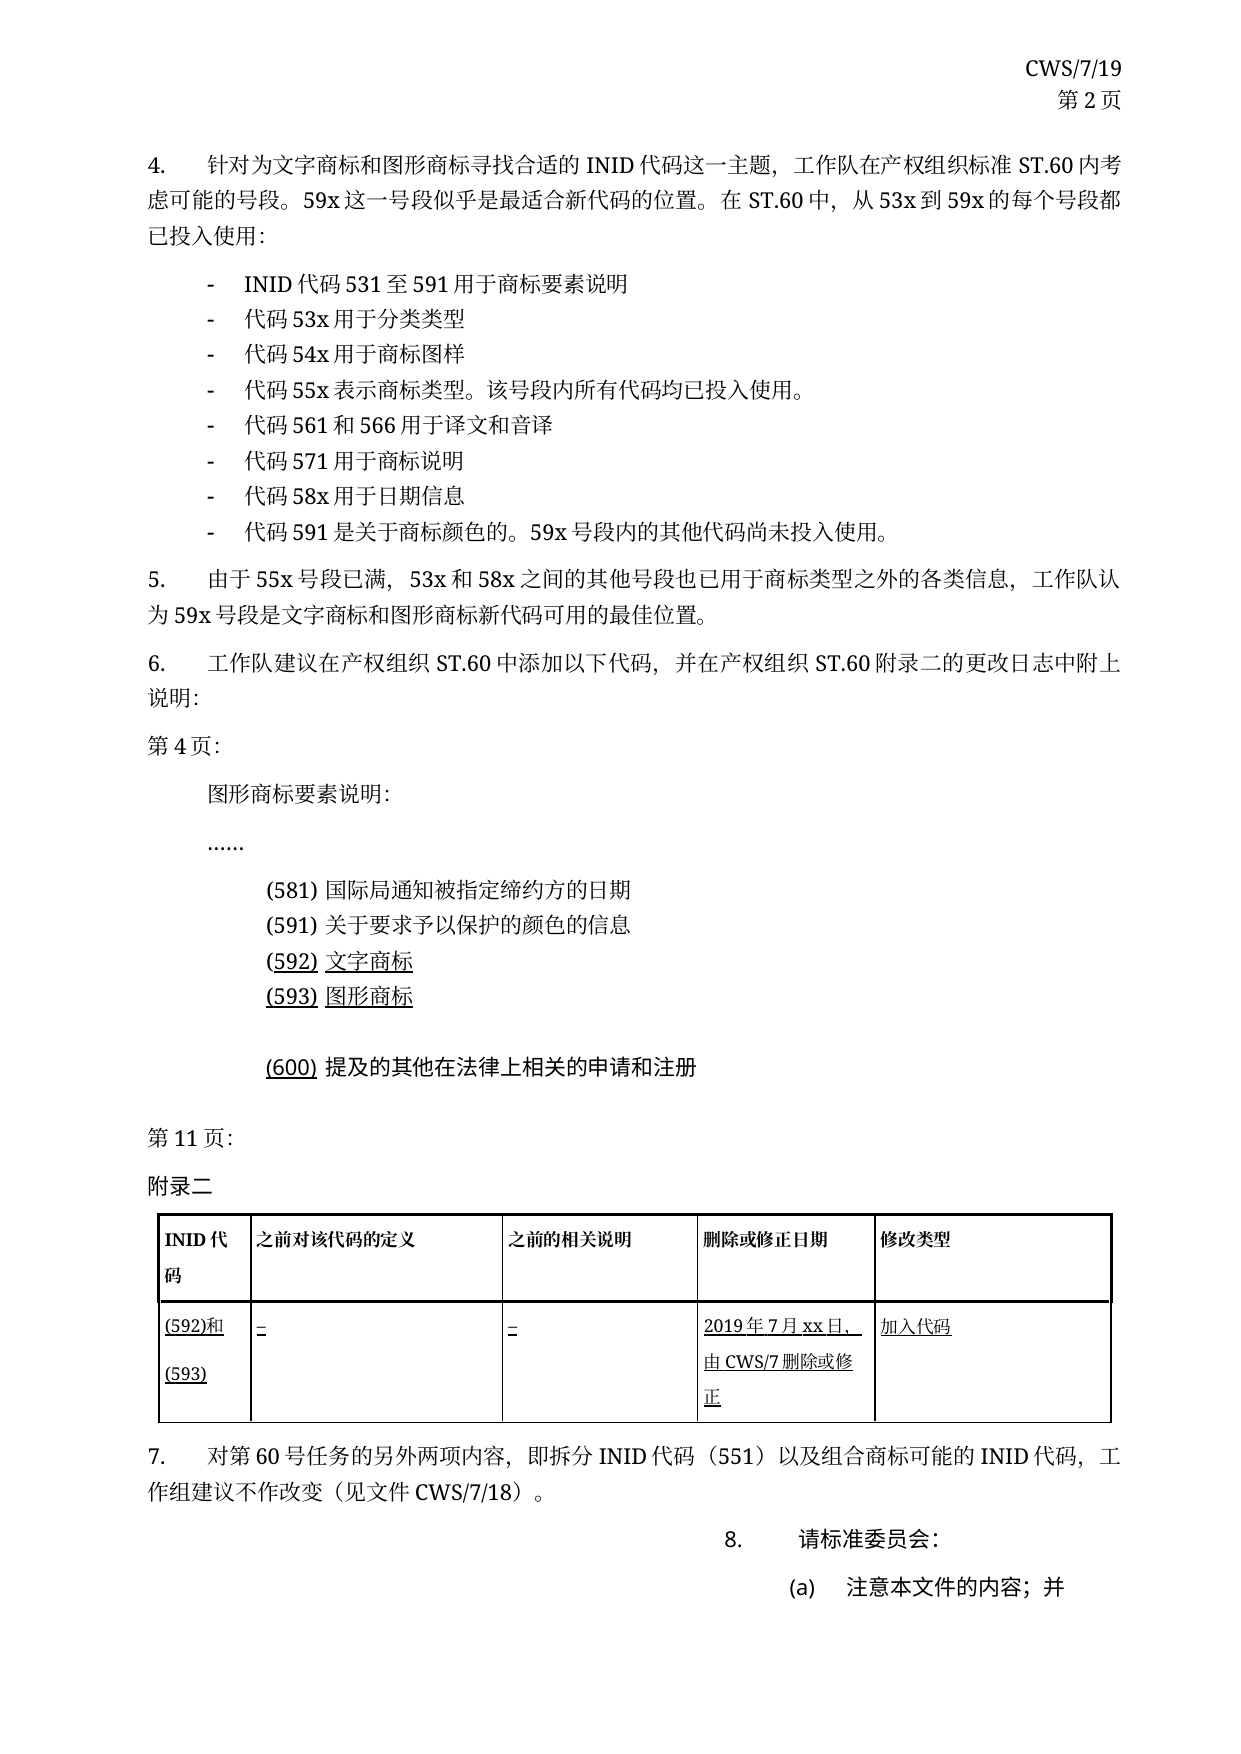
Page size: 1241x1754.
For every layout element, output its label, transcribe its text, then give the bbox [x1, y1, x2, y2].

list 代码58x用于日期信息 [207, 476, 1122, 511]
list 代码55x表示商标类型。该号段内所有代码均已投入使用。 [207, 369, 1122, 405]
text 图形商标要素说明： [207, 773, 1122, 809]
table_cell 2019年7月xx日，由CWS/7删除或修正 [698, 1303, 874, 1421]
text (600) 提及的其他在法律上相关的申请和注册 [266, 1046, 1122, 1082]
text 第11页： [148, 1117, 1122, 1153]
table_header 之前对该代码的定义 [252, 1216, 502, 1299]
text (a) 注意本文件的内容；并 [724, 1567, 1122, 1602]
list 代码53x用于分类类型 [207, 298, 1122, 334]
text 第4页： [148, 726, 1122, 761]
table_cell – [252, 1303, 502, 1421]
table_header INID代码 [160, 1216, 250, 1299]
list 代码54x用于商标图样 [207, 334, 1122, 369]
list . 工作队建议在产权组织ST.60中添加以下代码，并在产权组织ST.60附录二的更改日志中附上说‍明： [148, 642, 1122, 713]
list . 请标准委员会： [724, 1519, 1122, 1554]
list 代码571用于商标说明 [207, 440, 1122, 476]
table_header 删除或修正日期 [698, 1216, 874, 1299]
list 代码561和566用于译文和音译 [207, 405, 1122, 440]
table_cell (592)和 (593) [160, 1300, 250, 1421]
text (593) 图形商标 [266, 976, 1122, 1011]
text (592) 文字商标 [266, 940, 1122, 976]
table_cell – [503, 1303, 697, 1421]
list . 对第60号任务的另外两项内容，即拆分INID代码（551）以及组合商标可能的INID代码，工作组建议不作改变（见文件CWS/7/18）。 [148, 1435, 1122, 1506]
table_header 之前的相关说明 [503, 1216, 697, 1299]
list . 针对为文字商标和图形商标寻找合适的INID代码这一主题，工作队在产权组织标准ST.60内考虑可能的号段。59x这一号段似乎是最适合新代码的位置。在ST.60中，从53x到59x的每个号段都已投入使用： [148, 144, 1122, 251]
list INID代码531至591用于商标要素说明 [207, 263, 1122, 298]
table_cell 加入代码 [876, 1300, 1110, 1421]
list . 由于55x号段已满，53x和58x之间的其他号段也已用于商标类型之外的各类信息，工作队认为59x号段是文字商标和图形商标新代码可用的最佳位置。 [148, 559, 1122, 630]
text (581) 国际局通知被指定缔约方的日期 (591) 关于要求予以保护的颜色的信息 [266, 869, 1122, 940]
table_header 修改类型 [876, 1216, 1110, 1299]
list 代码591是关于商标颜色的。59x号段内的其他代码尚未投入使用。 [207, 511, 1122, 546]
subtitle 附录二 [148, 1165, 1122, 1201]
text …… [207, 821, 1122, 857]
